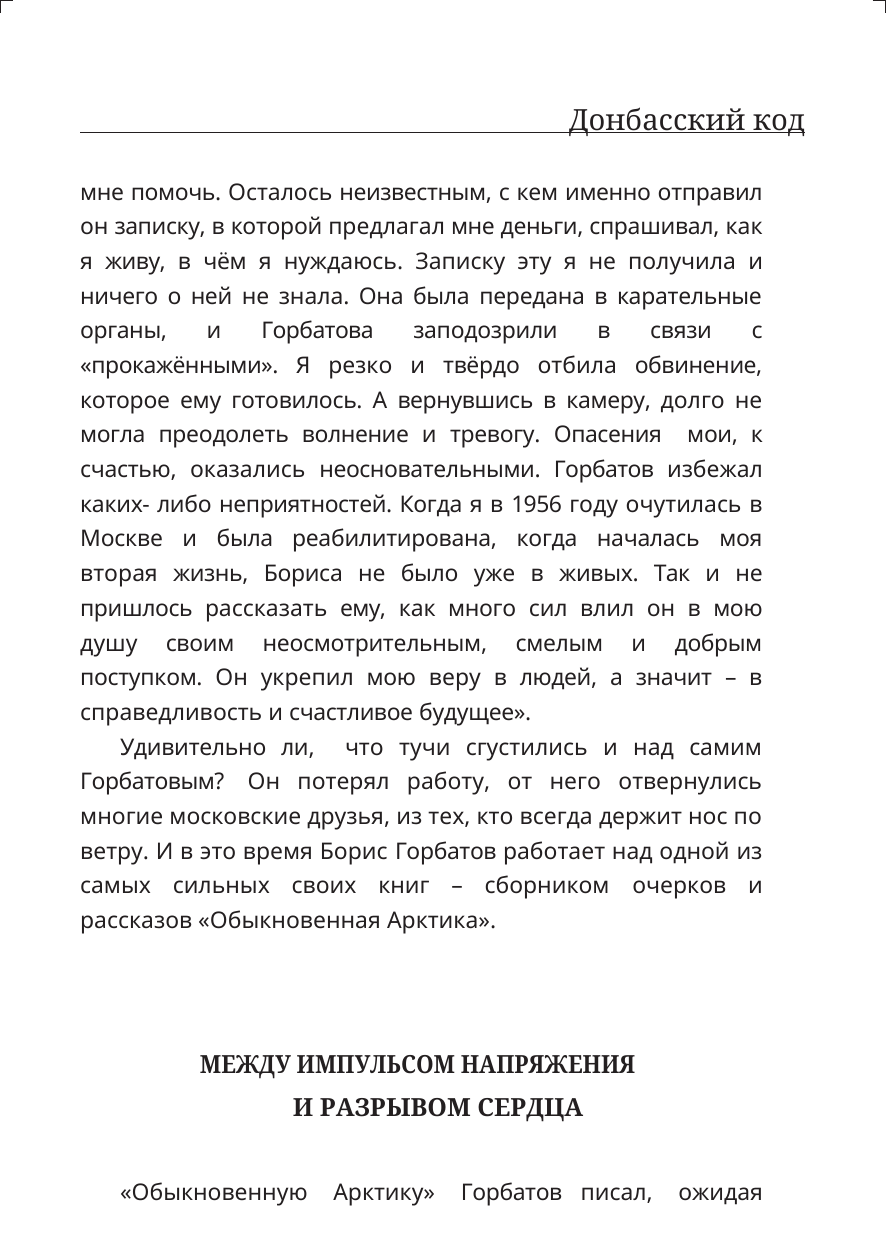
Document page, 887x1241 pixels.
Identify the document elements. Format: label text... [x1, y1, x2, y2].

subtitle МЕЖДУ ИМПУЛЬСОМ НАПРЯЖЕНИЯ И РАЗРЫВОМ СЕРДЦА [199, 1047, 657, 1123]
text Удивительно ли, что тучи сгустились и над самим Горбатовым? Он потерял работу, от него отвернулись многие московские друзья, из тех, кто всегда держит нос по ветру. И в это время Борис Горбатов работает над одной из самых сильных своих книг – сборником очерков и рассказов «Обыкновенная Арктика». [80, 731, 763, 935]
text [80, 1176, 763, 1207]
text мне помочь. Осталось неизвестным, с кем именно отправил он записку, в которой предлагал мне деньги, спрашивал, как я живу, в чём я нуждаюсь. Записку эту я не получила и ничего о ней не знала. Она была передана в карательные органы, и Горбатова заподозрили в связи с «прокажёнными». Я резко и твёрдо отбила обвинение, которое ему готовилось. А вернувшись в камеру, долго не могла преодолеть волнение и тревогу. Опасения мои, к счастью, оказались неосновательными. Горбатов избежал каких- либо неприятностей. Когда я в 1956 году очутилась в Москве и была реабилитирована, когда началась моя вторая жизнь, Бориса не было уже в живых. Так и не пришлось рассказать ему, как много сил влил он в мою душу своим неосмотрительным, смелым и добрым поступком. Он укрепил мою веру в людей, а значит – в справедливость и счастливое будущее». [80, 176, 763, 727]
subtitle Донбасский код [80, 99, 820, 138]
